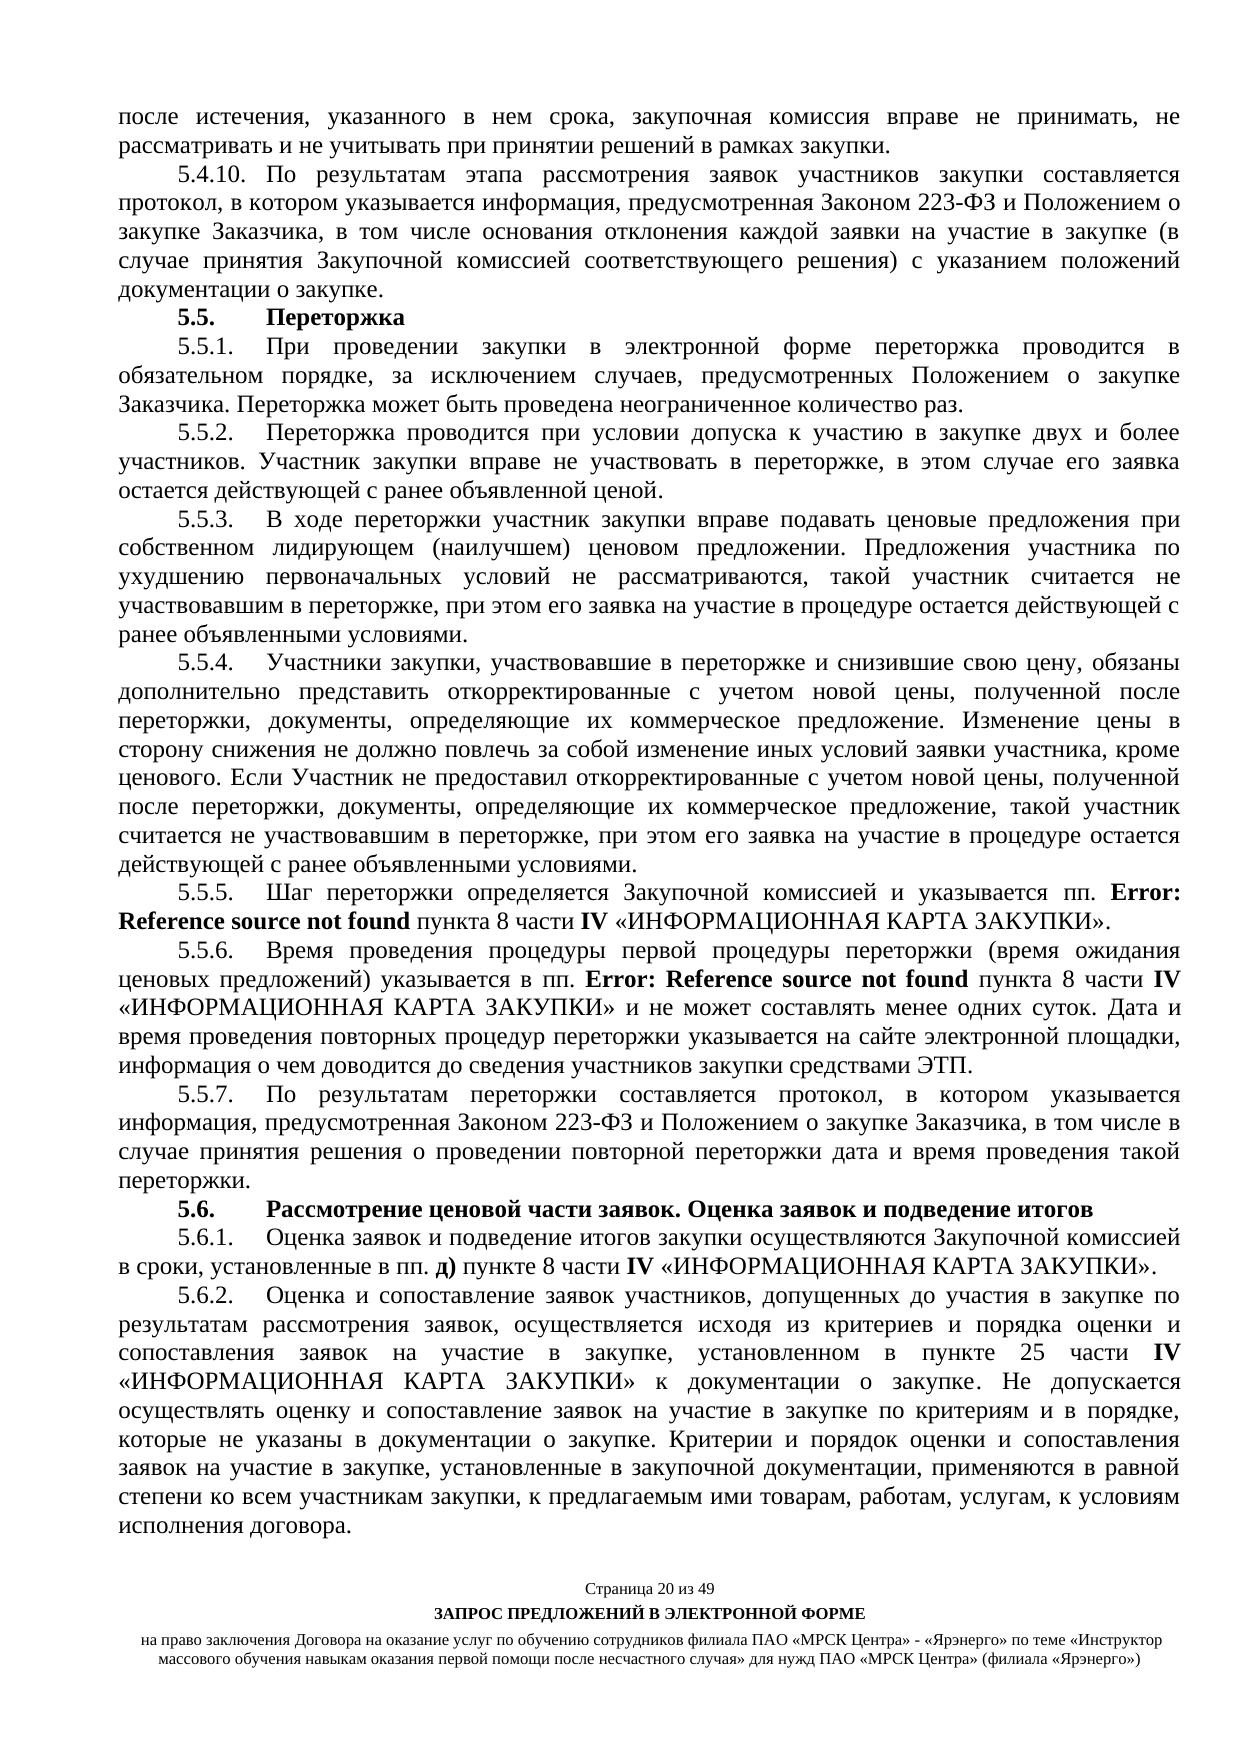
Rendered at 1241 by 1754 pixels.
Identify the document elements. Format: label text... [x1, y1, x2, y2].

subtitle В ходе переторжки участник закупки вправе подавать ценовые предложения при собственном лидирующем (наилучшем) ценовом предложении. Предложения участника по ухудшению первоначальных условий не рассматриваются, такой участник считается не участвовавшим в переторжке, при этом его заявка на участие в процедуре остается действующей с ранее объявленными условиями. [118, 504, 1181, 647]
subtitle Переторжка [118, 302, 1181, 331]
subtitle По результатам этапа рассмотрения заявок участников закупки составляется протокол, в котором указывается информация, предусмотренная Законом 223-ФЗ и Положением о закупке Заказчика, в том числе основания отклонения каждой заявки на участие в закупке (в случае принятия Закупочной комиссией соответствующего решения) с указанием положений документации о закупке. [118, 159, 1181, 302]
subtitle Оценка и сопоставление заявок участников, допущенных до участия в закупке по результатам рассмотрения заявок, осуществляется исходя из критериев и порядка оценки и сопоставления заявок на участие в закупке, установленном в пункте 25 части IV «ИНФОРМАЦИОННАЯ КАРТА ЗАКУПКИ» к документации о закупке. Не допускается осуществлять оценку и сопоставление заявок на участие в закупке по критериям и в порядке, которые не указаны в документации о закупке. Критерии и порядок оценки и сопоставления заявок на участие в закупке, установленные в закупочной документации, применяются в равной степени ко всем участникам закупки, к предлагаемым ими товарам, работам, услугам, к условиям исполнения договора. [118, 1280, 1181, 1539]
subtitle При проведении закупки в электронной форме переторжка проводится в обязательном порядке, за исключением случаев, предусмотренных Положением о закупке Заказчика. Переторжка может быть проведена неограниченное количество раз. [118, 331, 1181, 417]
subtitle По результатам переторжки составляется протокол, в котором указывается информация, предусмотренная Законом 223-ФЗ и Положением о закупке Заказчика, в том числе в случае принятия решения о проведении повторной переторжки дата и время проведения такой переторжки. [118, 1079, 1181, 1194]
subtitle Переторжка проводится при условии допуска к участию в закупке двух и более участников. Участник закупки вправе не участвовать в переторжке, в этом случае его заявка остается действующей с ранее объявленной ценой. [118, 417, 1181, 504]
subtitle Участники закупки, участвовавшие в переторжке и снизившие свою цену, обязаны дополнительно представить откорректированные с учетом новой цены, полученной после переторжки, документы, определяющие их коммерческое предложение. Изменение цены в сторону снижения не должно повлечь за собой изменение иных условий заявки участника, кроме ценового. Если Участник не предоставил откорректированные с учетом новой цены, полученной после переторжки, документы, определяющие их коммерческое предложение, такой участник считается не участвовавшим в переторжке, при этом его заявка на участие в процедуре остается действующей с ранее объявленными условиями. [118, 647, 1181, 877]
subtitle Оценка заявок и подведение итогов закупки осуществляются Закупочной комиссией в сроки, установленные в пп. д) пункте 8 части IV «ИНФОРМАЦИОННАЯ КАРТА ЗАКУПКИ». [118, 1222, 1181, 1280]
subtitle Рассмотрение ценовой части заявок. Оценка заявок и подведение итогов [118, 1194, 1181, 1222]
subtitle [118, 101, 1181, 159]
